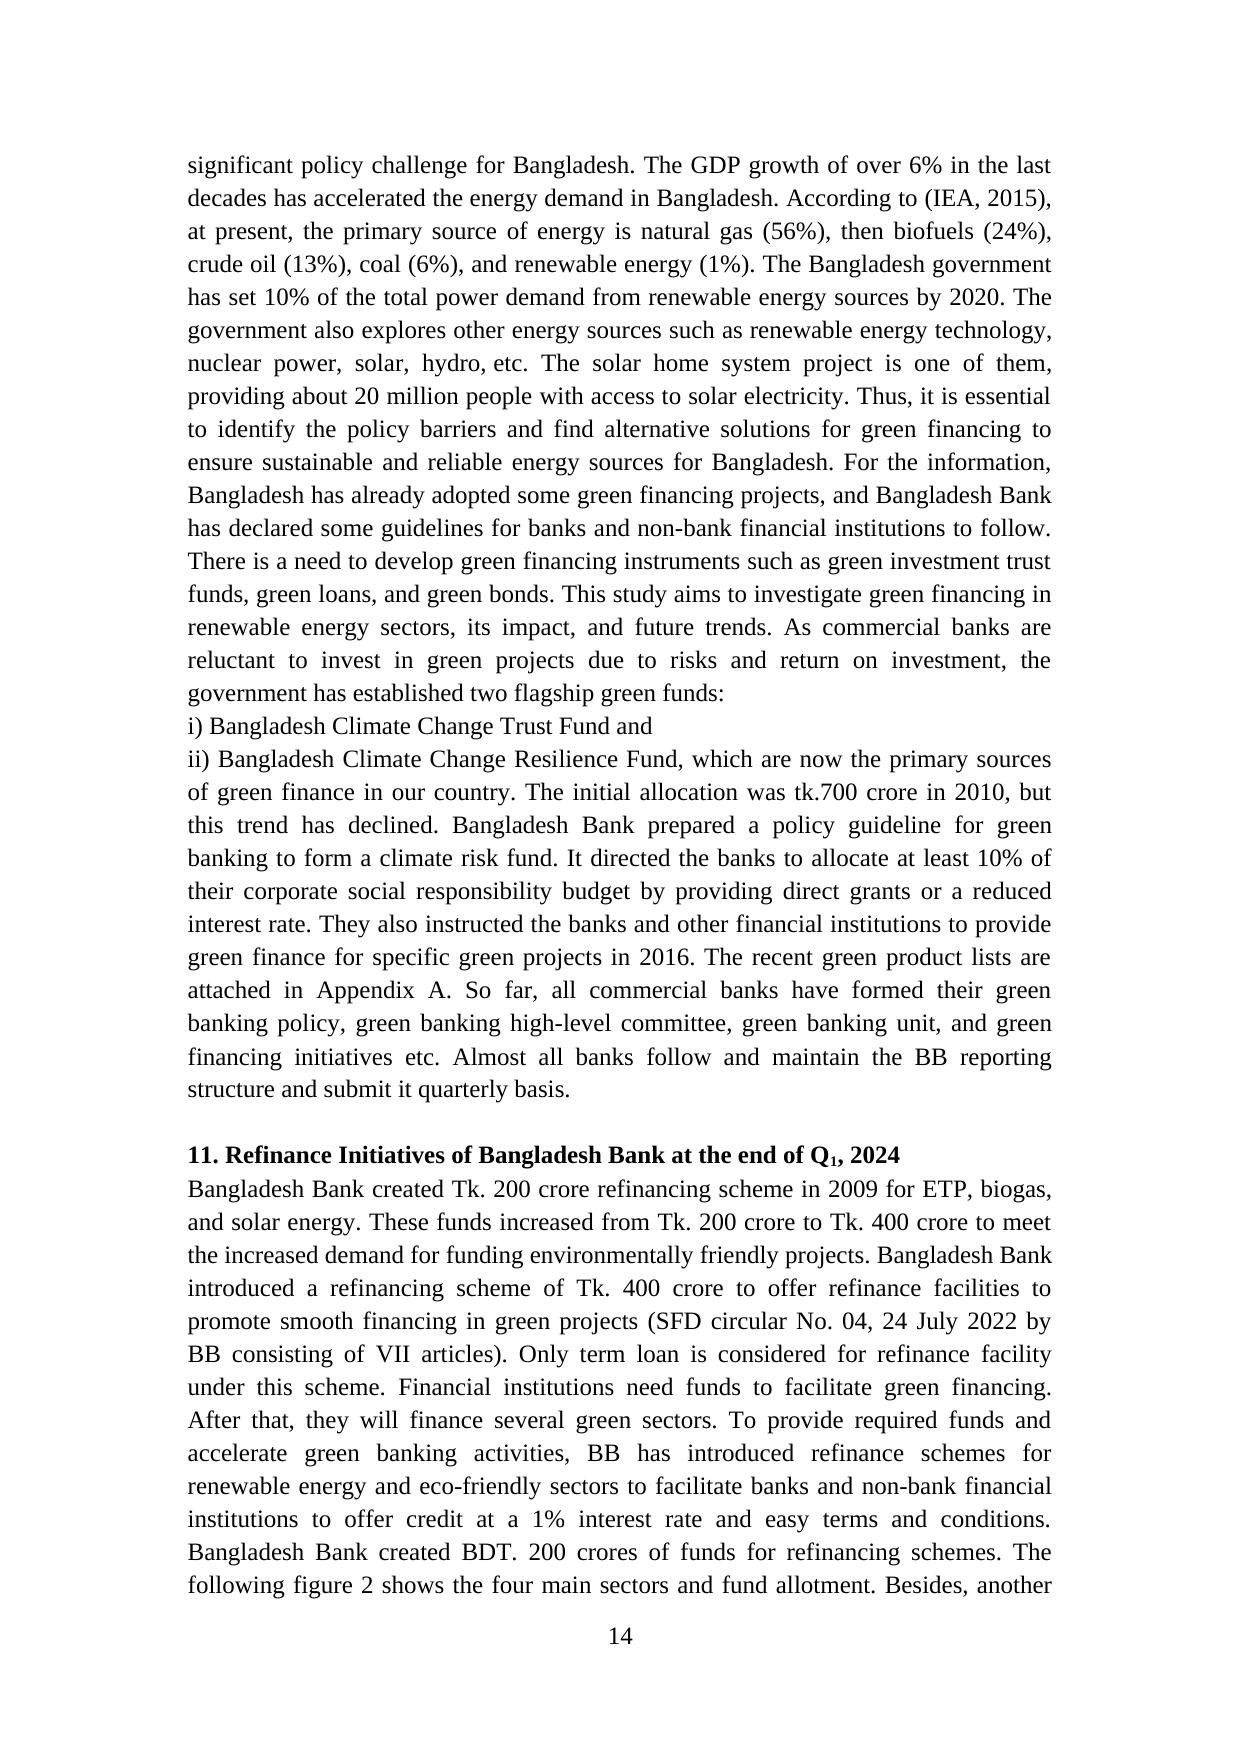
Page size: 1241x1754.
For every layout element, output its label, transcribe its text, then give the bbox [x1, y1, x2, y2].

text 11. Refinance Initiatives of Bangladesh Bank at the end of Q1, 2024 [187, 1141, 1053, 1169]
text ii) Bangladesh Climate Change Resilience Fund, which are now the primary sources of green finance in our country. The initial allocation was tk.700 crore in 2010, but this trend has declined. Bangladesh Bank prepared a policy guideline for green banking to form a climate risk fund. It directed the banks to allocate at least 10% of their corporate social responsibility budget by providing direct grants or a reduced interest rate. They also instructed the banks and other financial institutions to provide green finance for specific green projects in 2016. The recent green product lists are attached in Appendix A. So far, all commercial banks have formed their green banking policy, green banking high-level committee, green banking unit, and green financing initiatives etc. Almost all banks follow and maintain the BB reporting structure and submit it quarterly basis. [187, 744, 1053, 1103]
text i) Bangladesh Climate Change Trust Fund and [187, 711, 1053, 740]
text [187, 1174, 1053, 1599]
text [187, 150, 1053, 707]
